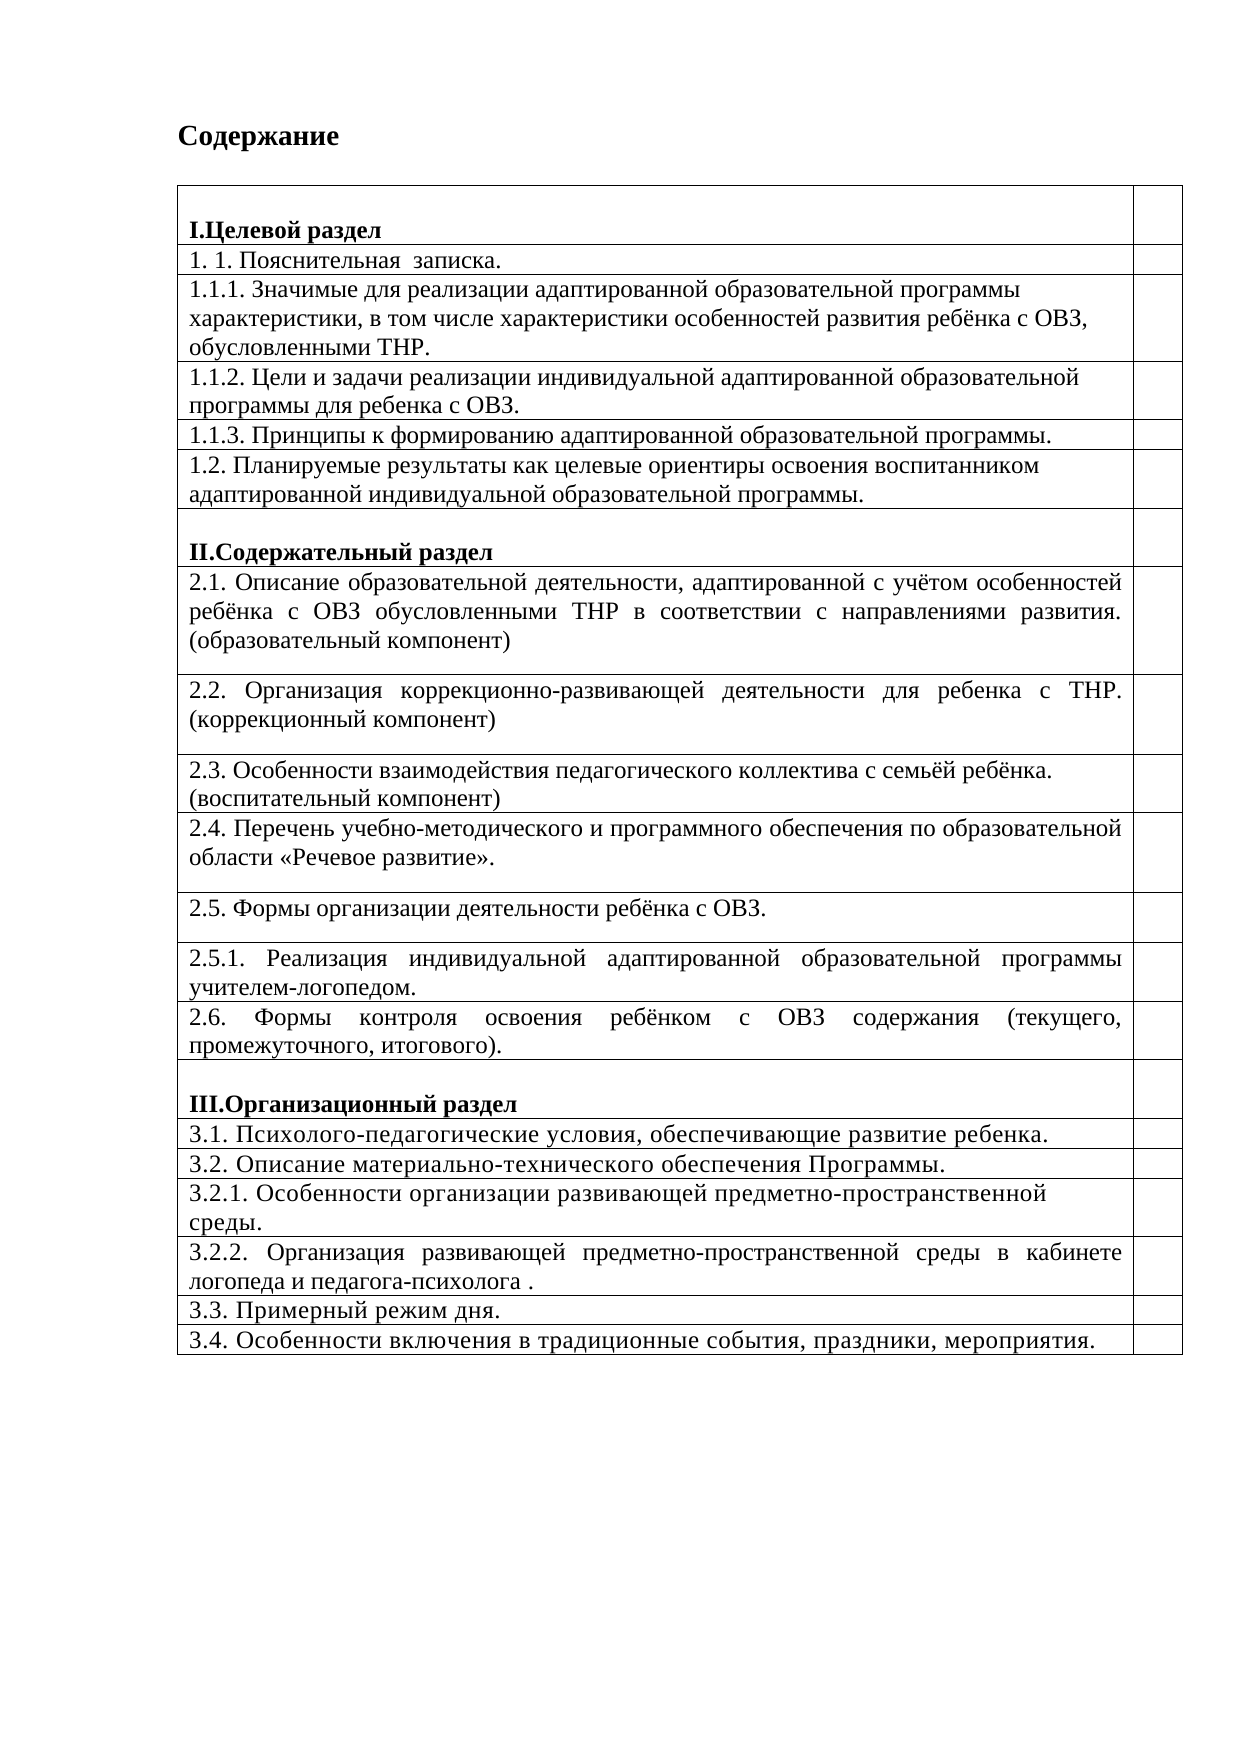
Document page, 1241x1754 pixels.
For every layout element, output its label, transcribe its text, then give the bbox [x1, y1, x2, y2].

table_cell [1134, 755, 1182, 812]
table_cell II.Содержательный раздел [178, 509, 1133, 566]
table_cell 2.2. Организация коррекционно-развивающей деятельности для ребенка с ТНР. (коррекционный компонент) [178, 675, 1133, 754]
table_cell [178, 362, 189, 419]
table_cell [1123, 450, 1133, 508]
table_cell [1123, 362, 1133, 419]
table_cell [1134, 675, 1182, 754]
table_header [1134, 186, 1182, 244]
table_cell [1134, 275, 1182, 361]
table_cell [1134, 567, 1182, 674]
table_header I.Целевой раздел [178, 186, 1133, 244]
table_cell 3.2. Описание материально-технического обеспечения Программы. [178, 1149, 1133, 1177]
table_cell [1134, 813, 1182, 892]
table_cell [1134, 1060, 1182, 1118]
table_cell 2.1. Описание образовательной деятельности, адаптированной с учётом особенностей ребёнка с ОВЗ обусловленными ТНР в соответствии с направлениями развития. (образовательный компонент) [178, 567, 1133, 674]
table_cell [1134, 1119, 1182, 1148]
table_cell [1134, 420, 1182, 449]
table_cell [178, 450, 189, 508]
table_cell [1134, 1179, 1182, 1236]
table_cell [1134, 893, 1182, 942]
table_cell [1134, 509, 1182, 566]
table_cell 3.2.1. Особенности организации развивающей предметно-пространственной среды. [178, 1179, 1133, 1236]
table_cell 3.4. Особенности включения в традиционные события, праздники, мероприятия. [178, 1325, 1133, 1354]
table_cell [1134, 1002, 1182, 1059]
table_cell 3.3. Примерный режим дня. [178, 1296, 1133, 1324]
table_cell 1.1.3. Принципы к формированию адаптированной образовательной программы. [178, 420, 1133, 449]
table_cell 3.1. Психолого-педагогические условия, обеспечивающие развитие ребенка. [178, 1119, 1133, 1148]
table_cell [1134, 1149, 1182, 1177]
table_cell [1134, 362, 1182, 419]
table_cell [1134, 450, 1182, 508]
table_cell [1134, 1237, 1182, 1294]
table_cell 3.2.2. Организация развивающей предметно-пространственной среды в кабинете логопеда и педагога-психолога . [178, 1237, 1133, 1294]
table_cell 2.6. Формы контроля освоения ребёнком с ОВЗ содержания (текущего, промежуточного, итогового). [178, 1002, 1133, 1059]
table_cell 1.1.1. Значимые для реализации адаптированной образовательной программы характеристики, в том числе характеристики особенностей развития ребёнка с ОВЗ, обусловленными ТНР. [178, 275, 1133, 361]
table_cell [1134, 1325, 1182, 1354]
table_cell [1134, 1296, 1182, 1324]
table_cell [1134, 943, 1182, 1001]
table_cell 1. 1. Пояснительная записка. [178, 245, 1133, 273]
table_cell 2.5. Формы организации деятельности ребёнка с ОВЗ. [178, 893, 1133, 942]
table_cell 2.4. Перечень учебно-методического и программного обеспечения по образовательной области «Речевое развитие». [178, 813, 1133, 892]
table_cell III.Организационный раздел [178, 1060, 1133, 1118]
table_cell 2.3. Особенности взаимодействия педагогического коллектива с семьёй ребёнка. (воспитательный компонент) [178, 755, 1133, 812]
table_cell [1134, 245, 1182, 273]
text Содержание [177, 118, 1152, 152]
table_cell 2.5.1. Реализация индивидуальной адаптированной образовательной программы учителем-логопедом. [178, 943, 1133, 1001]
